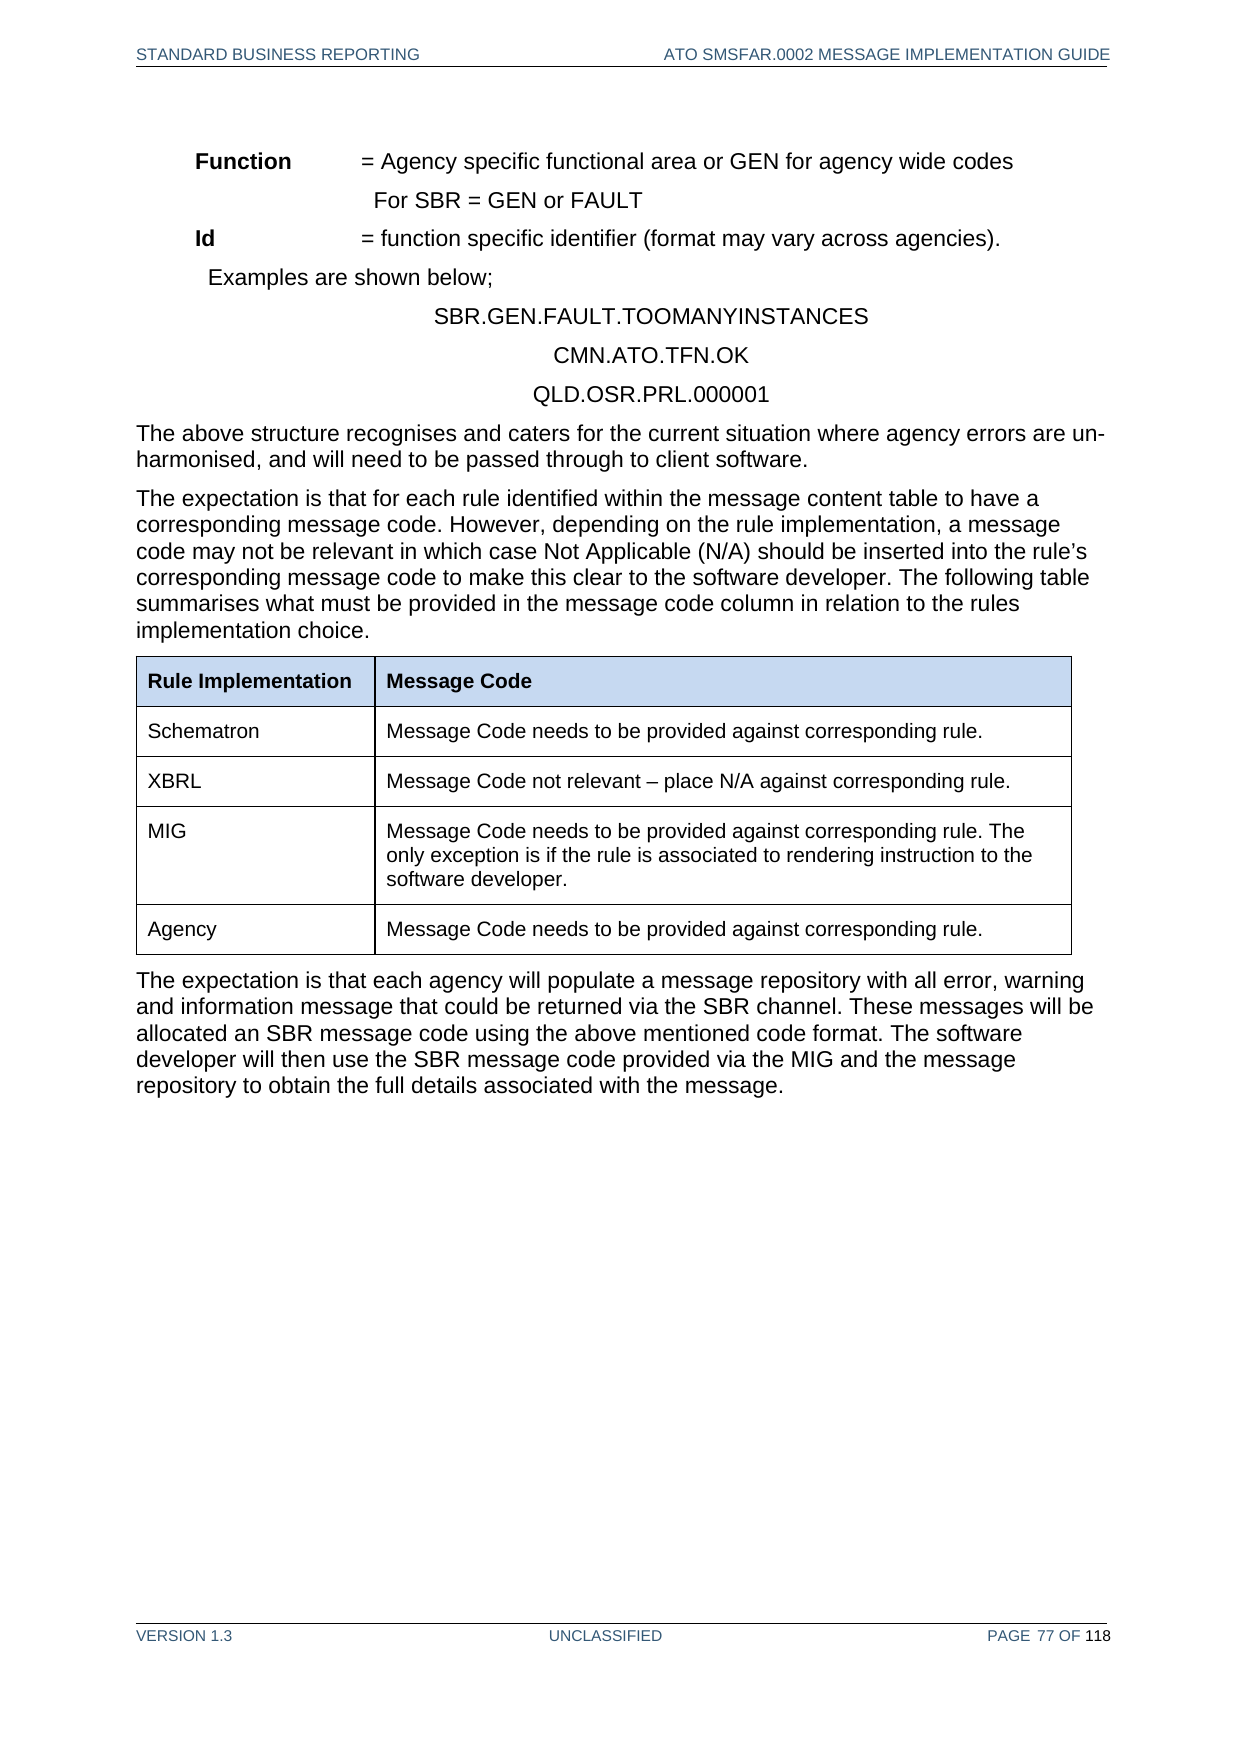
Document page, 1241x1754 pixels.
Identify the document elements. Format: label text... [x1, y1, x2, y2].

text Examples are shown below; [195, 264, 1107, 291]
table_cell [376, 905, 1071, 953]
text SBR.GEN.FAULT.TOOMANYINSTANCES [195, 303, 1107, 329]
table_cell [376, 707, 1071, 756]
text The expectation is that for each rule identified within the message content table to have a corresponding message code. However, depending on the rule implementation, a message code may not be relevant in which case Not Applicable (N/A) should be inserted into the rule’s corresponding message code to make this clear to the software developer. The following table summarises what must be provided in the message code column in relation to the rules implementation choice. [136, 485, 1107, 643]
text CMN.ATO.TFN.OK [195, 342, 1107, 368]
text The above structure recognises and caters for the current situation where agency errors are un-harmonised, and will need to be passed through to client software. [136, 420, 1107, 472]
text Function = Agency specific functional area or GEN for agency wide codes [195, 148, 1107, 174]
text QLD.OSR.PRL.000001 [195, 381, 1107, 407]
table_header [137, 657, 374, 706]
text The expectation is that each agency will populate a message repository with all error, warning and information message that could be returned via the SBR channel. These messages will be allocated an SBR message code using the above mentioned code format. The software developer will then use the SBR message code provided via the MIG and the message repository to obtain the full details associated with the message. [136, 967, 1107, 1099]
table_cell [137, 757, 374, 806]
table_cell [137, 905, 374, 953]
text For SBR = GEN or FAULT [195, 187, 1107, 213]
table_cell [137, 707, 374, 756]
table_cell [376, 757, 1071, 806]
text Id = function specific identifier (format may vary across agencies). [195, 225, 1107, 252]
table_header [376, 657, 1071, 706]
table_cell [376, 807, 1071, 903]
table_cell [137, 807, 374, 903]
